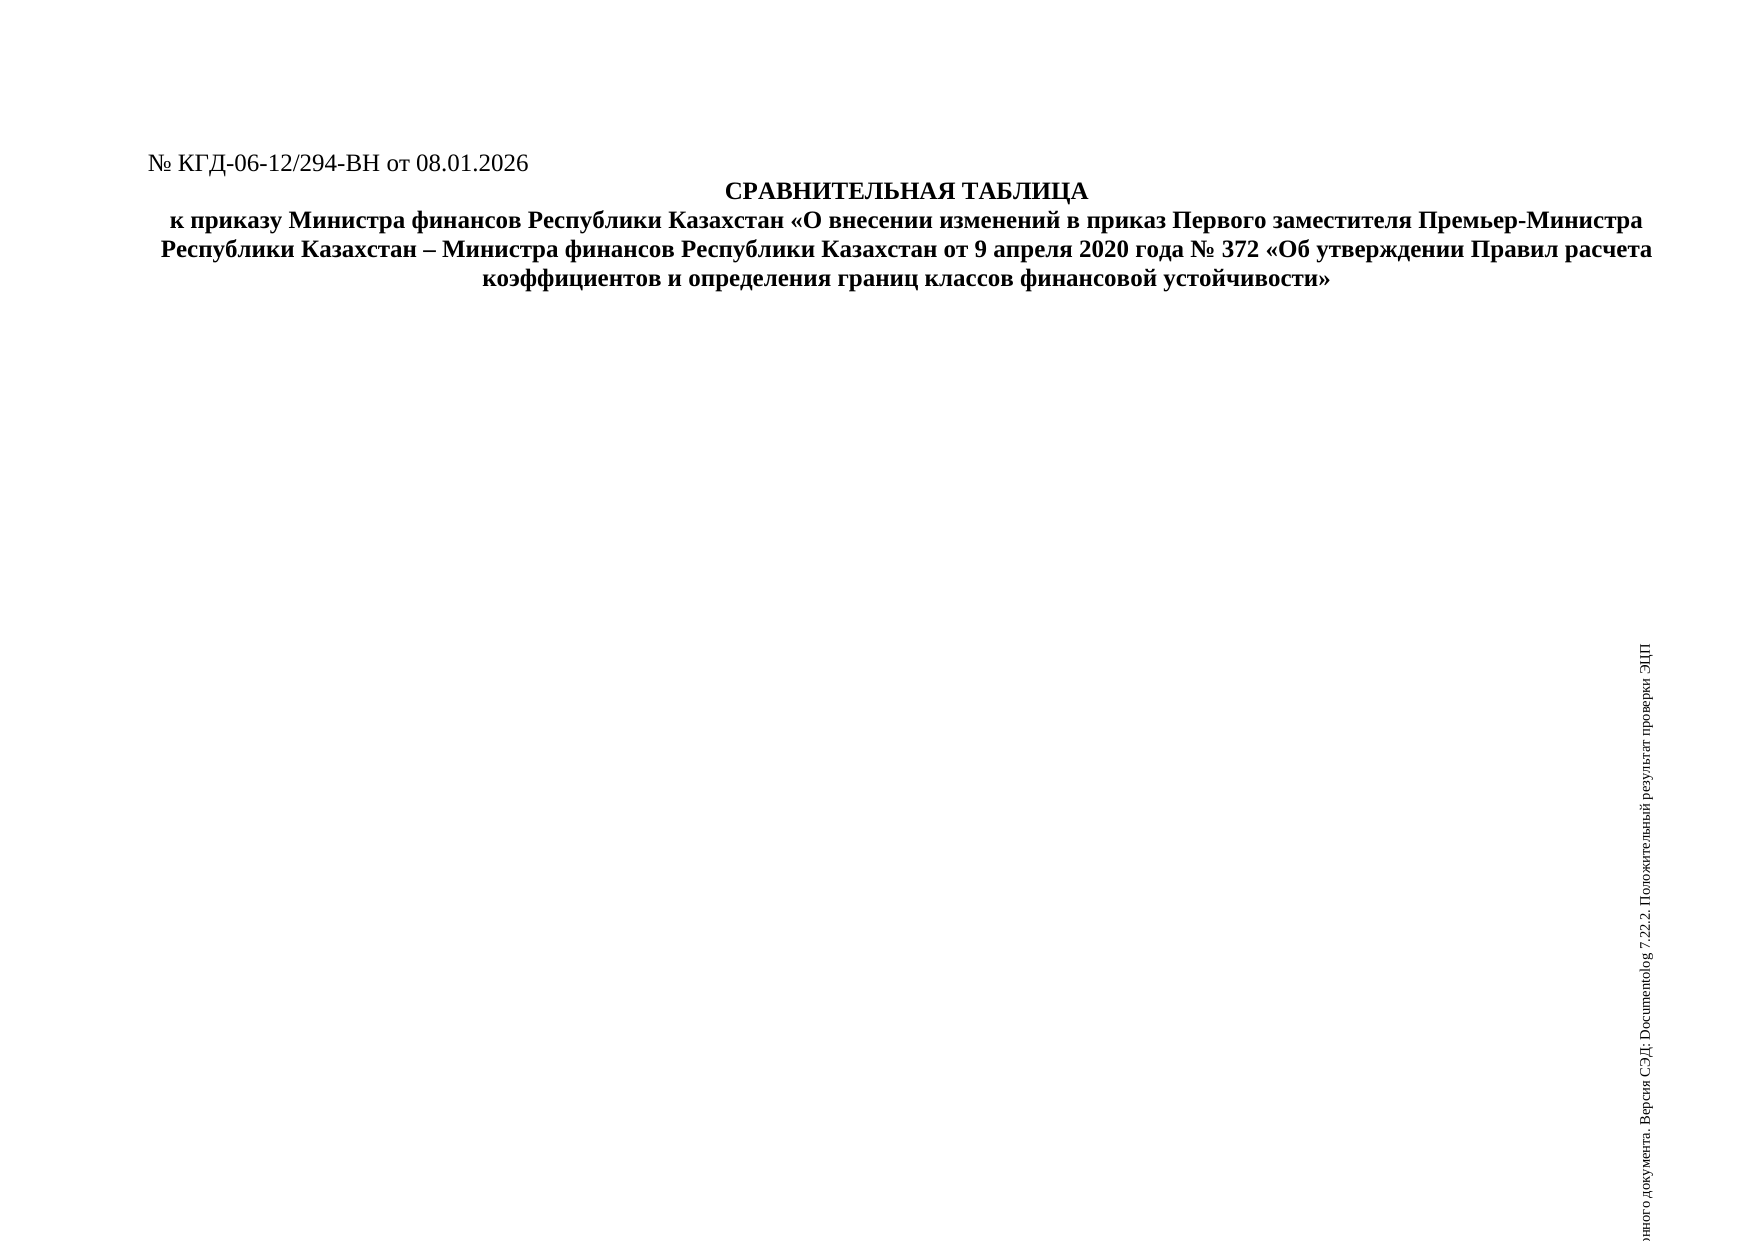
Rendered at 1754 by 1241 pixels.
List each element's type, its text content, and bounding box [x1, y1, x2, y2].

text № КГД-06-12/294-ВН от 08.01.2026 [148, 148, 1665, 176]
text к приказу Министра финансов Республики Казахстан «О внесении изменений в приказ Первого заместителя Премьер-Министра Республики Казахстан – Министра финансов Республики Казахстан от 9 апреля 2020 года № 372 «Об утверждении Правил расчета коэффициентов и определения границ классов финансовой устойчивости» [148, 205, 1665, 291]
text СРАВНИТЕЛЬНАЯ ТАБЛИЦА [148, 176, 1665, 205]
